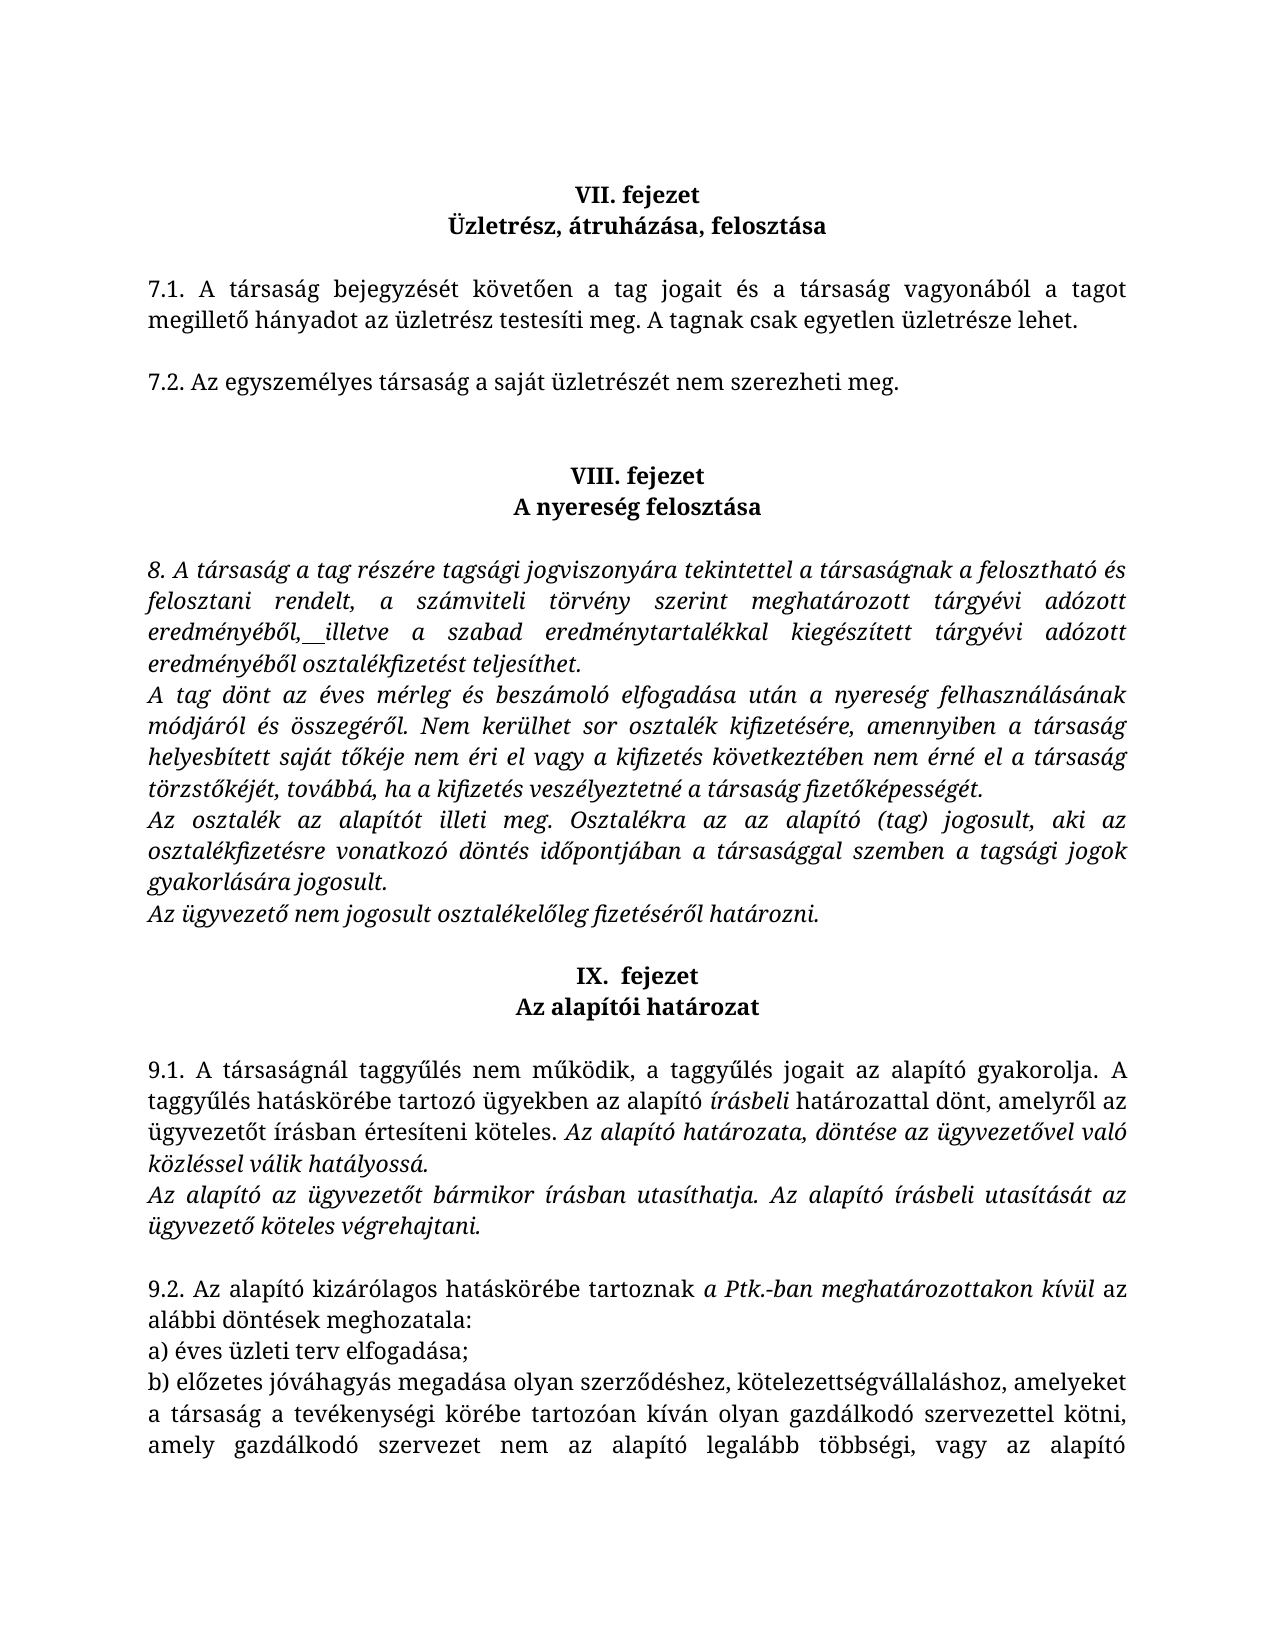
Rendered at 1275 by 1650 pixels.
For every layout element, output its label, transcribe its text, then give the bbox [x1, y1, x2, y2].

text Az osztalék az alapítót illeti meg. Osztalékra az az alapító (tag) jogosult, aki az osztalékfizetésre vonatkozó döntés időpontjában a társasággal szemben a tagsági jogok gyakorlására jogosult. [148, 804, 1127, 898]
text VII. fejezet [148, 179, 1127, 210]
text Az ügyvezető nem jogosult osztalékelőleg fizetéséről határozni. [148, 898, 1127, 929]
text VIII. fejezet [148, 460, 1127, 491]
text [148, 1366, 1127, 1460]
text IX. fejezet [148, 960, 1127, 991]
text a) éves üzleti terv elfogadása; [148, 1335, 1127, 1366]
text Üzletrész, átruházása, felosztása [148, 210, 1127, 241]
text Az alapító az ügyvezetőt bármikor írásban utasíthatja. Az alapító írásbeli utasítását az ügyvezető köteles végrehajtani. [148, 1179, 1127, 1241]
text 8. A társaság a tag részére tagsági jogviszonyára tekintettel a társaságnak a felosztható és felosztani rendelt, a számviteli törvény szerint meghatározott tárgyévi adózott eredményéből, illetve a szabad eredménytartalékkal kiegészített tárgyévi adózott eredményéből osztalékfizetést teljesíthet. [148, 554, 1127, 679]
text Az alapítói határozat [148, 991, 1127, 1023]
text 7.2. Az egyszemélyes társaság a saját üzletrészét nem szerezheti meg. [148, 366, 1127, 398]
text 9.2. Az alapító kizárólagos hatáskörébe tartoznak a Ptk.-ban meghatározottakon kívül az alábbi döntések meghozatala: [148, 1273, 1127, 1335]
text 7.1. A társaság bejegyzését követően a tag jogait és a társaság vagyonából a tagot megillető hányadot az üzletrész testesíti meg. A tagnak csak egyetlen üzletrésze lehet. [148, 273, 1127, 335]
text A nyereség felosztása [148, 491, 1127, 523]
text 9.1. A társaságnál taggyűlés nem működik, a taggyűlés jogait az alapító gyakorolja. A taggyűlés hatáskörébe tartozó ügyekben az alapító írásbeli határozattal dönt, amelyről az ügyvezetőt írásban értesíteni köteles. Az alapító határozata, döntése az ügyvezetővel való közléssel válik hatályossá. [148, 1054, 1127, 1179]
text A tag dönt az éves mérleg és beszámoló elfogadása után a nyereség felhasználásának módjáról és összegéről. Nem kerülhet sor osztalék kifizetésére, amennyiben a társaság helyesbített saját tőkéje nem éri el vagy a kifizetés következtében nem érné el a társaság törzstőkéjét, továbbá, ha a kifizetés veszélyeztetné a társaság fizetőképességét. [148, 679, 1127, 804]
